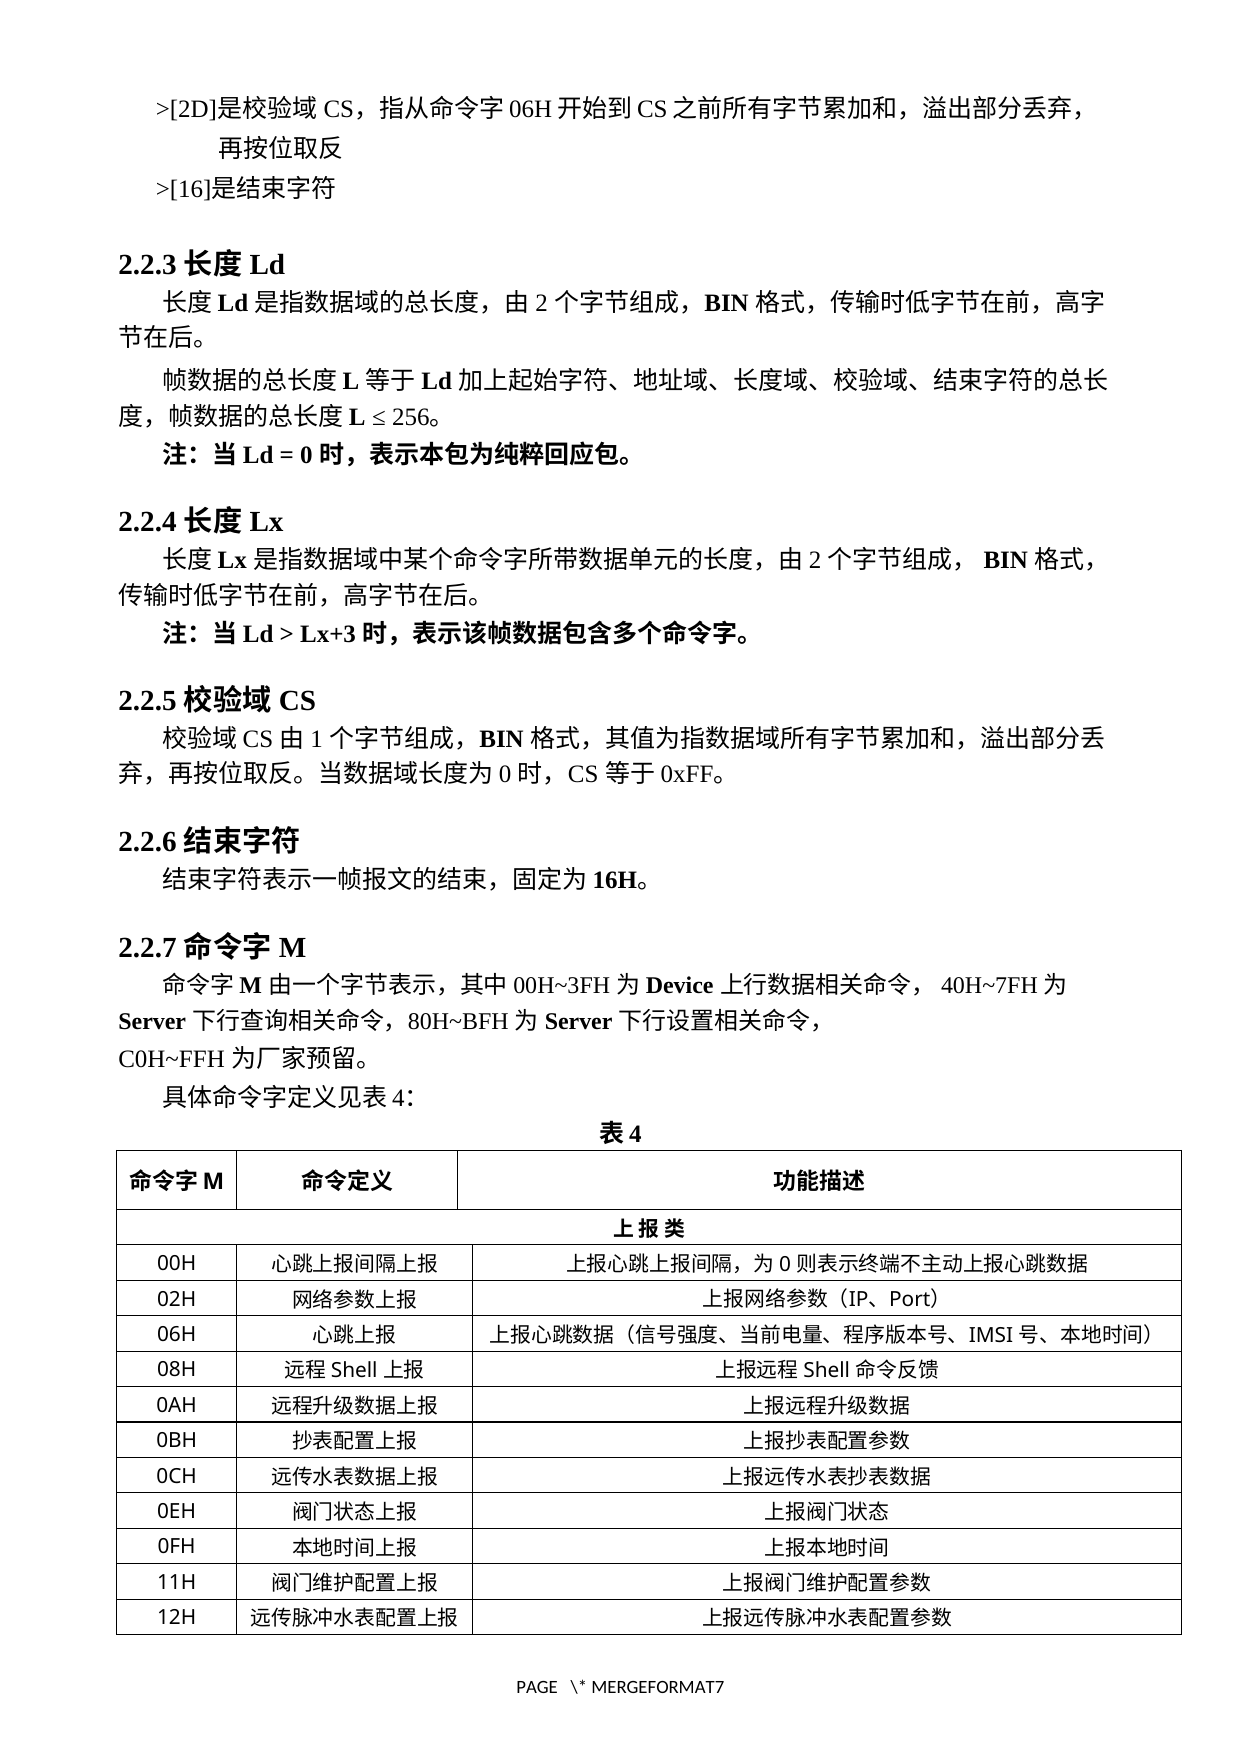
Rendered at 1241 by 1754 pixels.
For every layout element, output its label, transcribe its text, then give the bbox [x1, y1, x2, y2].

table_cell 上报心跳上报间隔，为 0 则表示终端不主动上报心跳数据 [473, 1245, 1181, 1280]
table_cell 网络参数上报 [237, 1281, 472, 1315]
text >[16]是结束字符 [156, 168, 1122, 204]
text >[2D]是校验域 CS，指从命令字06H开始到CS之前所有字节累加和，溢出部分丢弃，再按位取反 [156, 88, 1122, 164]
table_cell 上报阀门维护配置参数 [473, 1564, 1181, 1598]
text 命令字 M 由一个字节表示，其中 00H~3FH 为 Device 上行数据相关命令， 40H~7FH 为 Server 下行查询相关命令，80H~BFH 为 Server 下行设置相关命令， [118, 966, 1122, 1037]
text 具体命令字定义见表4： [162, 1077, 1122, 1113]
text 注：当 Ld = 0 时，表示本包为纯粹回应包。 [162, 434, 1122, 471]
text 帧数据的总长度 L 等于 Ld 加上起始字符、地址域、长度域、校验域、结束字符的总长度，帧数据的总长度 L ≤ 256。 [118, 361, 1109, 432]
text 2.2.6 结束字符 [118, 817, 1122, 860]
table_cell 本地时间上报 [237, 1529, 472, 1563]
table_cell 02H [117, 1281, 236, 1315]
table_cell 远传脉冲水表配置上报 [237, 1600, 472, 1634]
text 2.2.3 长度 Ld [118, 241, 1122, 283]
table_cell 上报远程升级数据 [473, 1387, 1181, 1421]
table_header 命令定义 [237, 1151, 457, 1209]
text 2.2.4 长度 Lx [118, 498, 1122, 540]
table_header 功能描述 [458, 1151, 1181, 1209]
table_cell 0FH [117, 1529, 236, 1563]
text 2.2.7 命令字 M [118, 923, 1122, 966]
table_cell 0EH [117, 1493, 236, 1528]
table_cell 上报网络参数（IP、Port） [473, 1281, 1181, 1315]
table_cell 远传水表数据上报 [237, 1458, 472, 1492]
text 表4 [118, 1113, 1122, 1150]
table_cell 12H [117, 1600, 236, 1634]
text 注：当 Ld > Lx+3 时，表示该帧数据包含多个命令字。 [162, 614, 1122, 650]
table_cell 06H [117, 1316, 236, 1351]
table_cell 上 报 类 [117, 1210, 1181, 1244]
table_cell 08H [117, 1352, 236, 1386]
table_cell 阀门状态上报 [237, 1493, 472, 1528]
table_cell 远程 Shell 上报 [237, 1352, 472, 1386]
table_cell 上报阀门状态 [473, 1493, 1181, 1528]
table_cell 上报本地时间 [473, 1529, 1181, 1563]
table_cell 抄表配置上报 [237, 1423, 472, 1457]
table_cell 心跳上报间隔上报 [237, 1245, 472, 1280]
table_cell 远程升级数据上报 [237, 1387, 472, 1421]
table_cell 0CH [117, 1458, 236, 1492]
table_cell 上报远传脉冲水表配置参数 [473, 1600, 1181, 1634]
table_cell 阀门维护配置上报 [237, 1564, 472, 1598]
table_cell 心跳上报 [237, 1316, 472, 1351]
table_cell 上报远程 Shell 命令反馈 [473, 1352, 1181, 1386]
table_cell 上报心跳数据（信号强度、当前电量、程序版本号、IMSI 号、本地时间） [473, 1316, 1181, 1351]
table_header 命令字M [117, 1151, 236, 1209]
table_cell 00H [117, 1245, 236, 1280]
table_cell 0AH [117, 1387, 236, 1421]
text 长度 Lx 是指数据域中某个命令字所带数据单元的长度，由 2 个字节组成， BIN 格式，传输时低字节在前，高字节在后。 [118, 540, 1109, 611]
text 校验域 CS 由 1 个字节组成，BIN 格式，其值为指数据域所有字节累加和，溢出部分丢弃，再按位取反。当数据域长度为 0 时，CS 等于 0xFF。 [118, 719, 1109, 790]
table_cell 0BH [117, 1423, 236, 1457]
text 长度 Ld 是指数据域的总长度，由 2 个字节组成，BIN 格式，传输时低字节在前，高字节在后。 [118, 283, 1109, 354]
table_cell 11H [117, 1564, 236, 1598]
table_cell 上报抄表配置参数 [473, 1423, 1181, 1457]
text C0H~FFH 为厂家预留。 [118, 1039, 1122, 1075]
text 2.2.5 校验域 CS [118, 677, 1122, 719]
table_cell 上报远传水表抄表数据 [473, 1458, 1181, 1492]
text 结束字符表示一帧报文的结束，固定为 16H。 [162, 860, 1122, 896]
